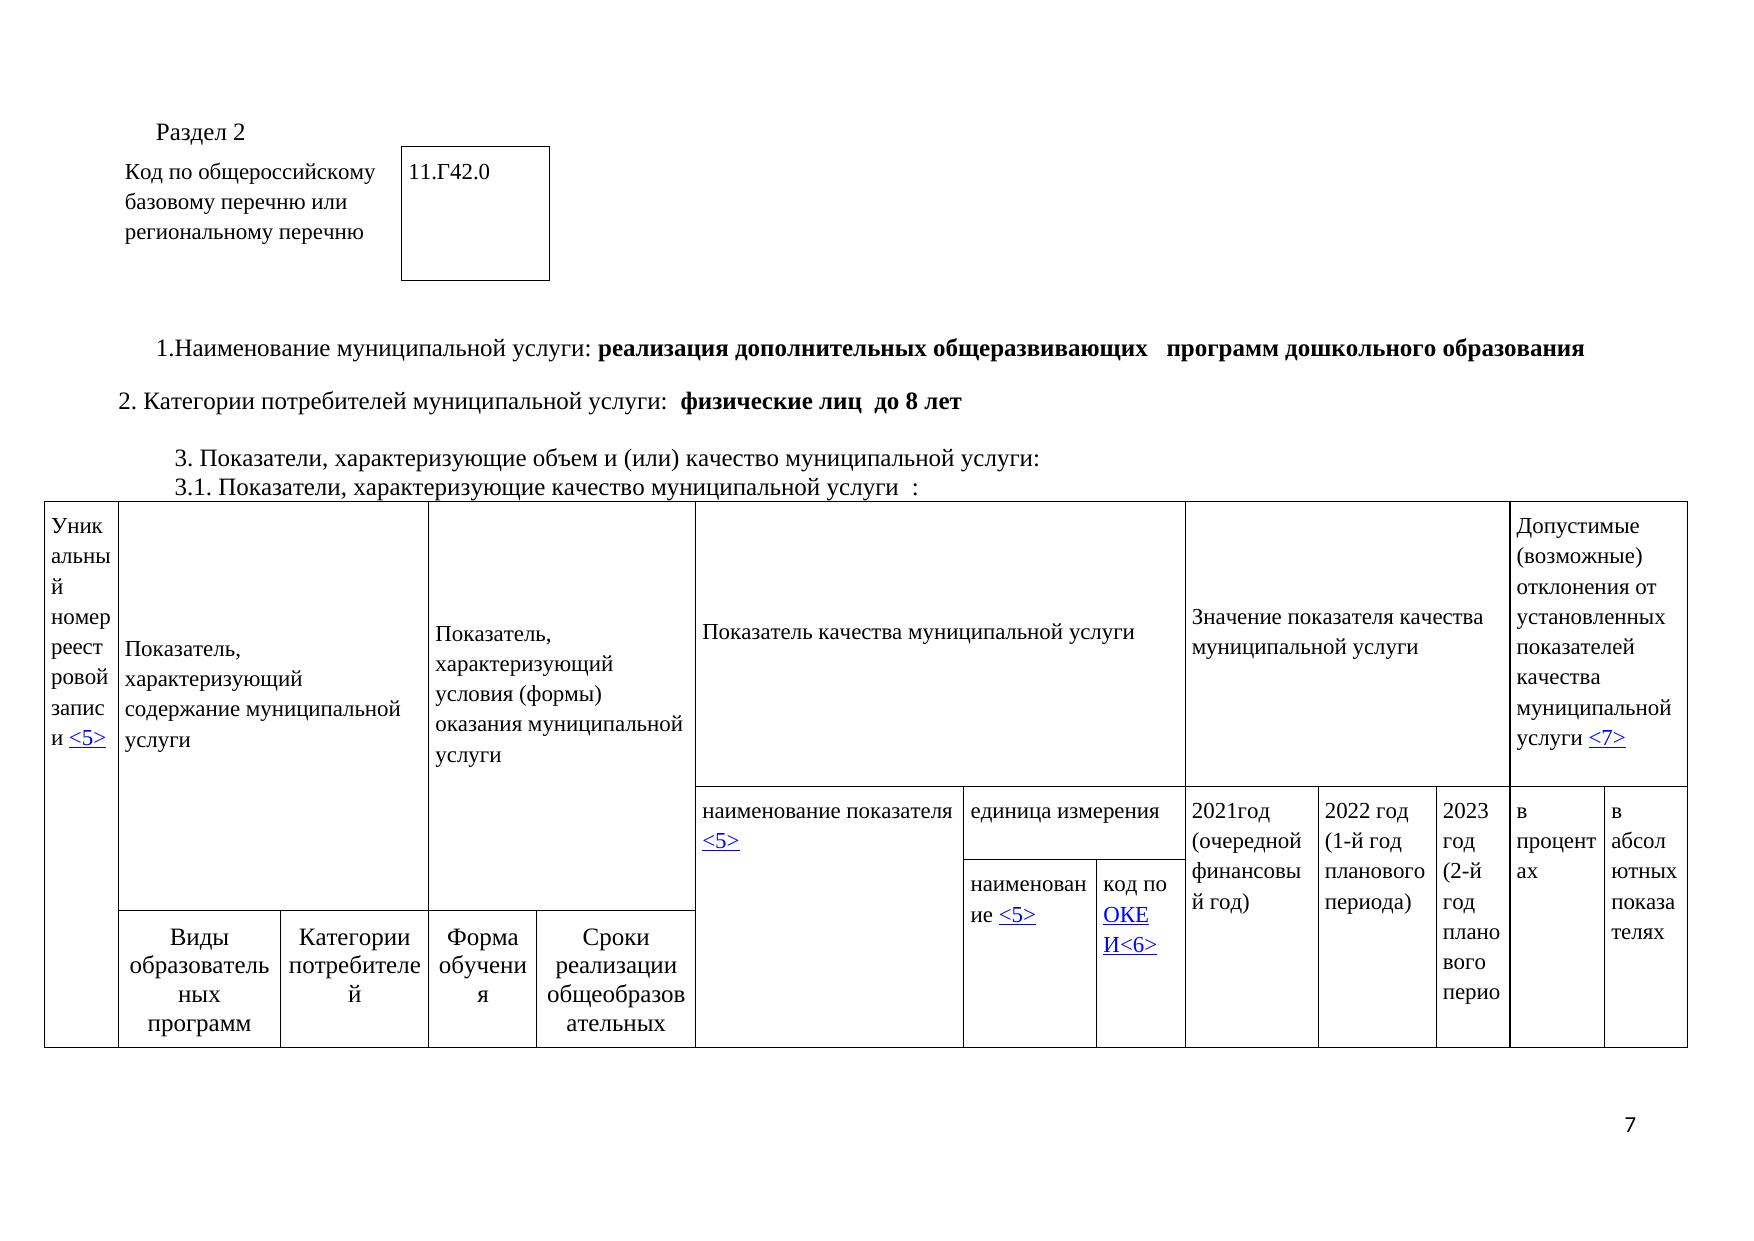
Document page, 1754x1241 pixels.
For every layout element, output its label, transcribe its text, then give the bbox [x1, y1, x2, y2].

text 1.Наименование муниципальной услуги: реализация дополнительных общеразвивающих программ дошкольного образования [156, 333, 1636, 362]
table_cell 2022 год (1-й год планового периода) [1319, 787, 1436, 1047]
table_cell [281, 911, 428, 1047]
text Раздел 2 [156, 117, 1636, 146]
table_cell Форма обучения [429, 911, 536, 1047]
text 2. Категории потребителей муниципальной услуги: физические лиц до 8 лет [118, 386, 1636, 414]
table_cell в абсолютных показателях [1605, 787, 1687, 1047]
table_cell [119, 911, 280, 1047]
table_header Показатель, характеризующий условия (формы) оказания муниципальной услуги [429, 502, 695, 910]
table_header Показатель качества муниципальной услуги [696, 502, 1185, 786]
table_header Допустимые (возможные) отклонения от установленных показателей качества муниципальной услуги <7> [1511, 502, 1687, 786]
table_header Код по общероссийскому базовому перечню или региональному перечню [118, 146, 401, 280]
table_header Показатель, характеризующий содержание муниципальной услуги [119, 502, 428, 910]
table_cell в процентах [1511, 787, 1604, 1047]
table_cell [537, 911, 695, 1047]
text 3. Показатели, характеризующие объем и (или) качество муниципальной услуги: [118, 443, 1636, 472]
table_cell единица измерения [964, 787, 1185, 859]
table_header Уникальный номер реестровой записи <5> [45, 502, 118, 1047]
table_header 11.Г42.0 [402, 147, 549, 280]
table_header Значение показателя качества муниципальной услуги [1186, 502, 1509, 786]
table_cell код по ОКЕИ<6> [1097, 860, 1185, 1047]
table_cell 2021год (очередной финансовый год) [1186, 787, 1318, 1047]
table_cell наименование показателя <5> [696, 787, 963, 1047]
table_cell наименование <5> [964, 860, 1096, 1047]
table_cell 2023 год (2-й год планового периода) [1437, 787, 1509, 1047]
text 3.1. Показатели, характеризующие качество муниципальной услуги : [118, 472, 1636, 501]
